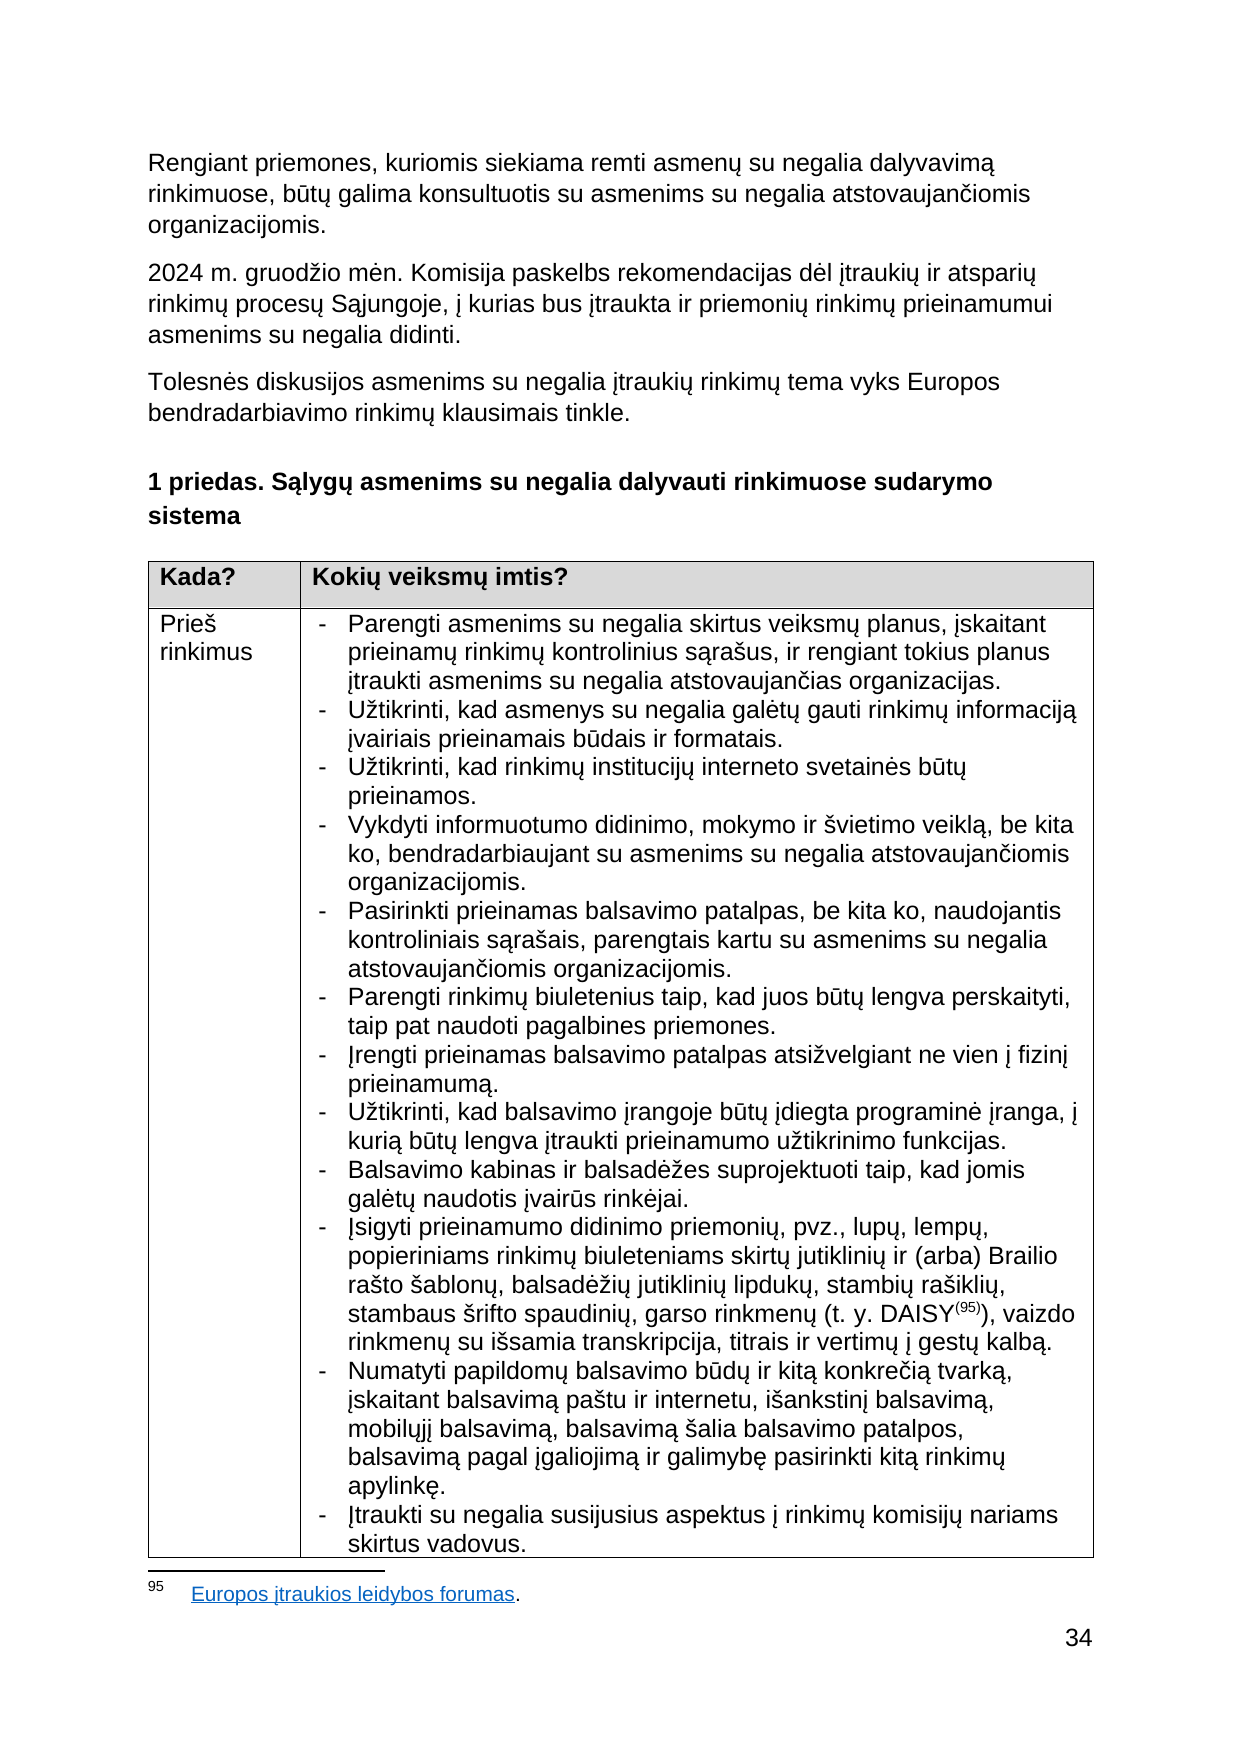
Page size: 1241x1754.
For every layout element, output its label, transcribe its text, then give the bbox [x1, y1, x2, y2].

text 2024 m. gruodžio mėn. Komisija paskelbs rekomendacijas dėl įtraukių ir atsparių rinkimų procesų Sąjungoje, į kurias bus įtraukta ir priemonių rinkimų prieinamumui asmenims su negalia didinti. [148, 257, 1092, 348]
table_header Kokių veiksmų imtis? [301, 562, 1093, 607]
table_cell Prieš rinkimus [149, 609, 300, 1557]
text Rengiant priemones, kuriomis siekiama remti asmenų su negalia dalyvavimą rinkimuose, būtų galima konsultuotis su asmenims su negalia atstovaujančiomis organizacijomis. [148, 148, 1092, 238]
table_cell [301, 609, 1093, 1557]
text Tolesnės diskusijos asmenims su negalia įtraukių rinkimų tema vyks Europos bendradarbiavimo rinkimų klausimais tinkle. [148, 367, 1092, 427]
table_header Kada? [149, 562, 300, 607]
subtitle 1 priedas. Sąlygų asmenims su negalia dalyvauti rinkimuose sudarymo sistema [148, 467, 1092, 530]
